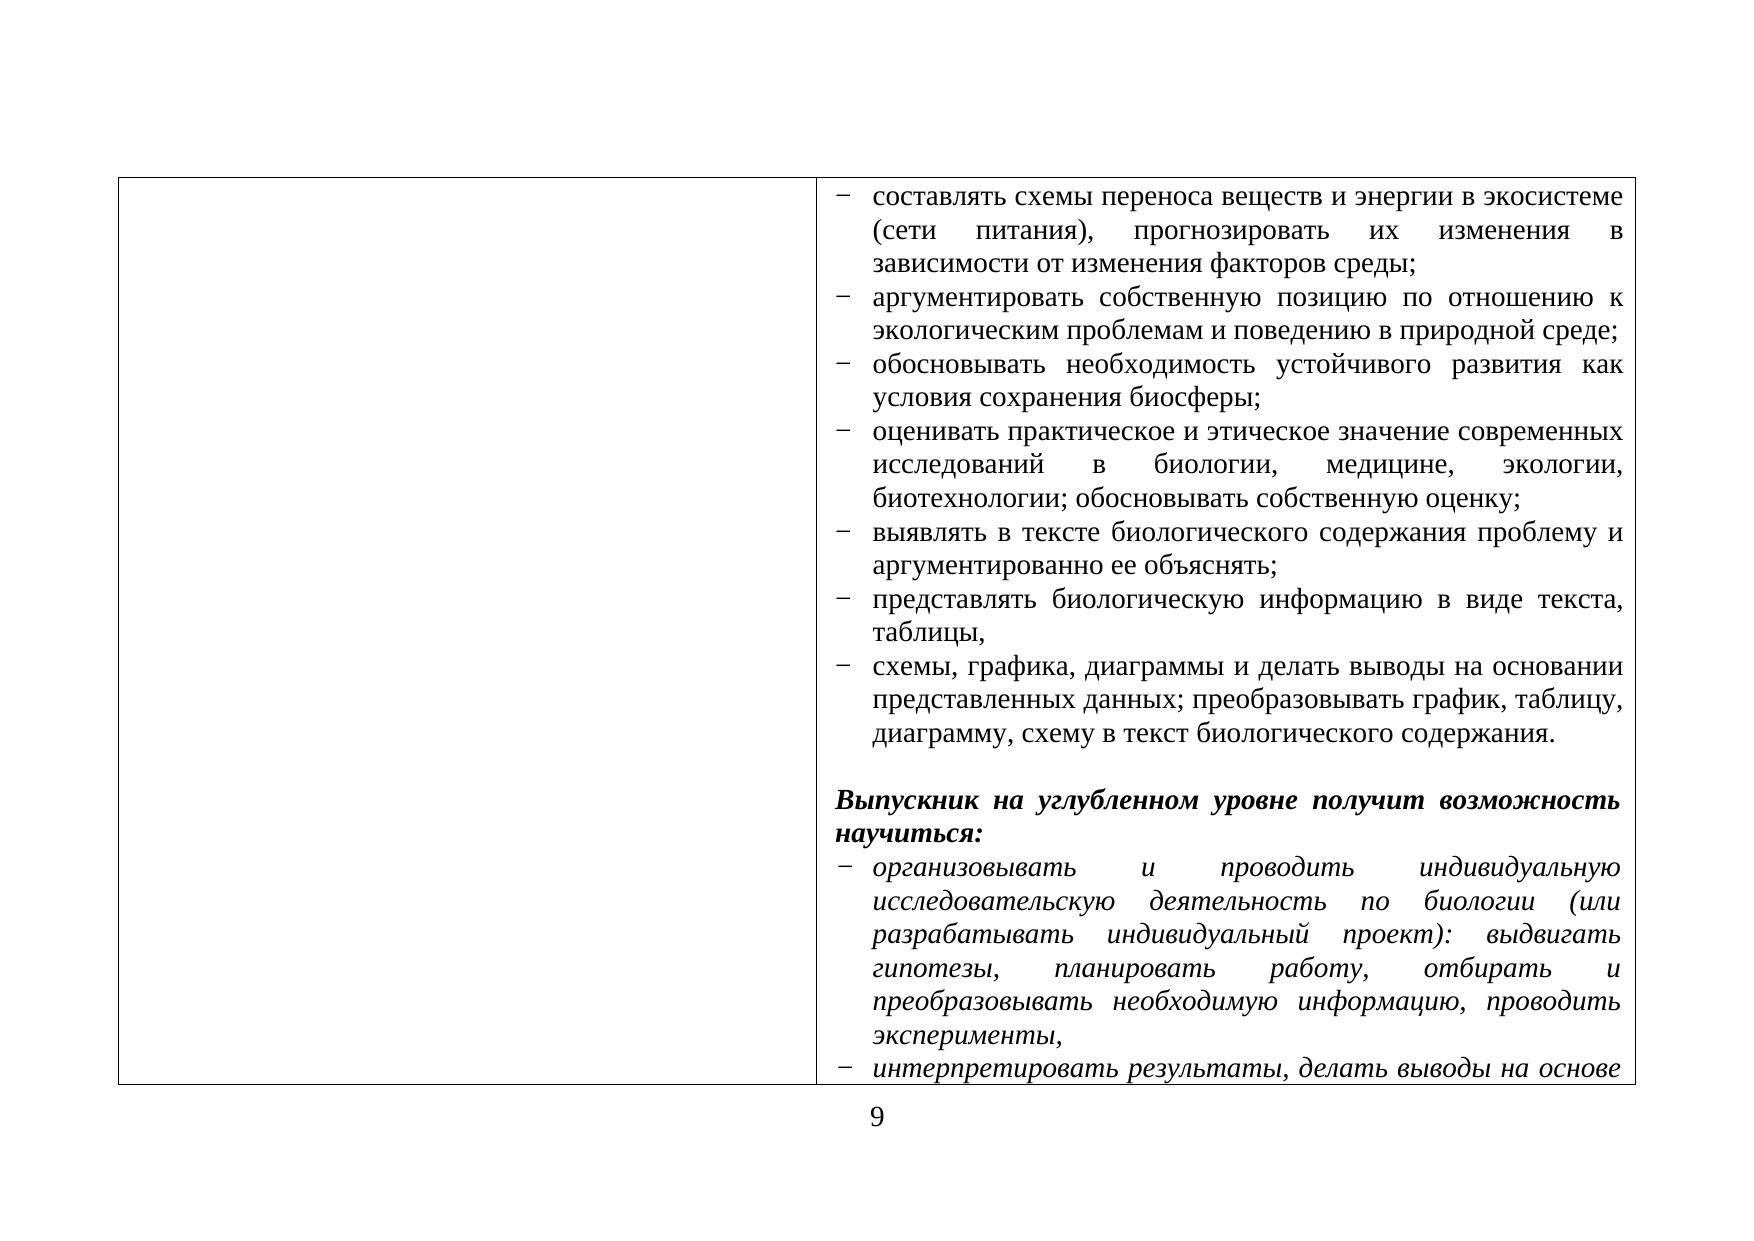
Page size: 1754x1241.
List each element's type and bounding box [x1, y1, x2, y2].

table_cell [817, 178, 1635, 1084]
table_cell [119, 178, 816, 1084]
